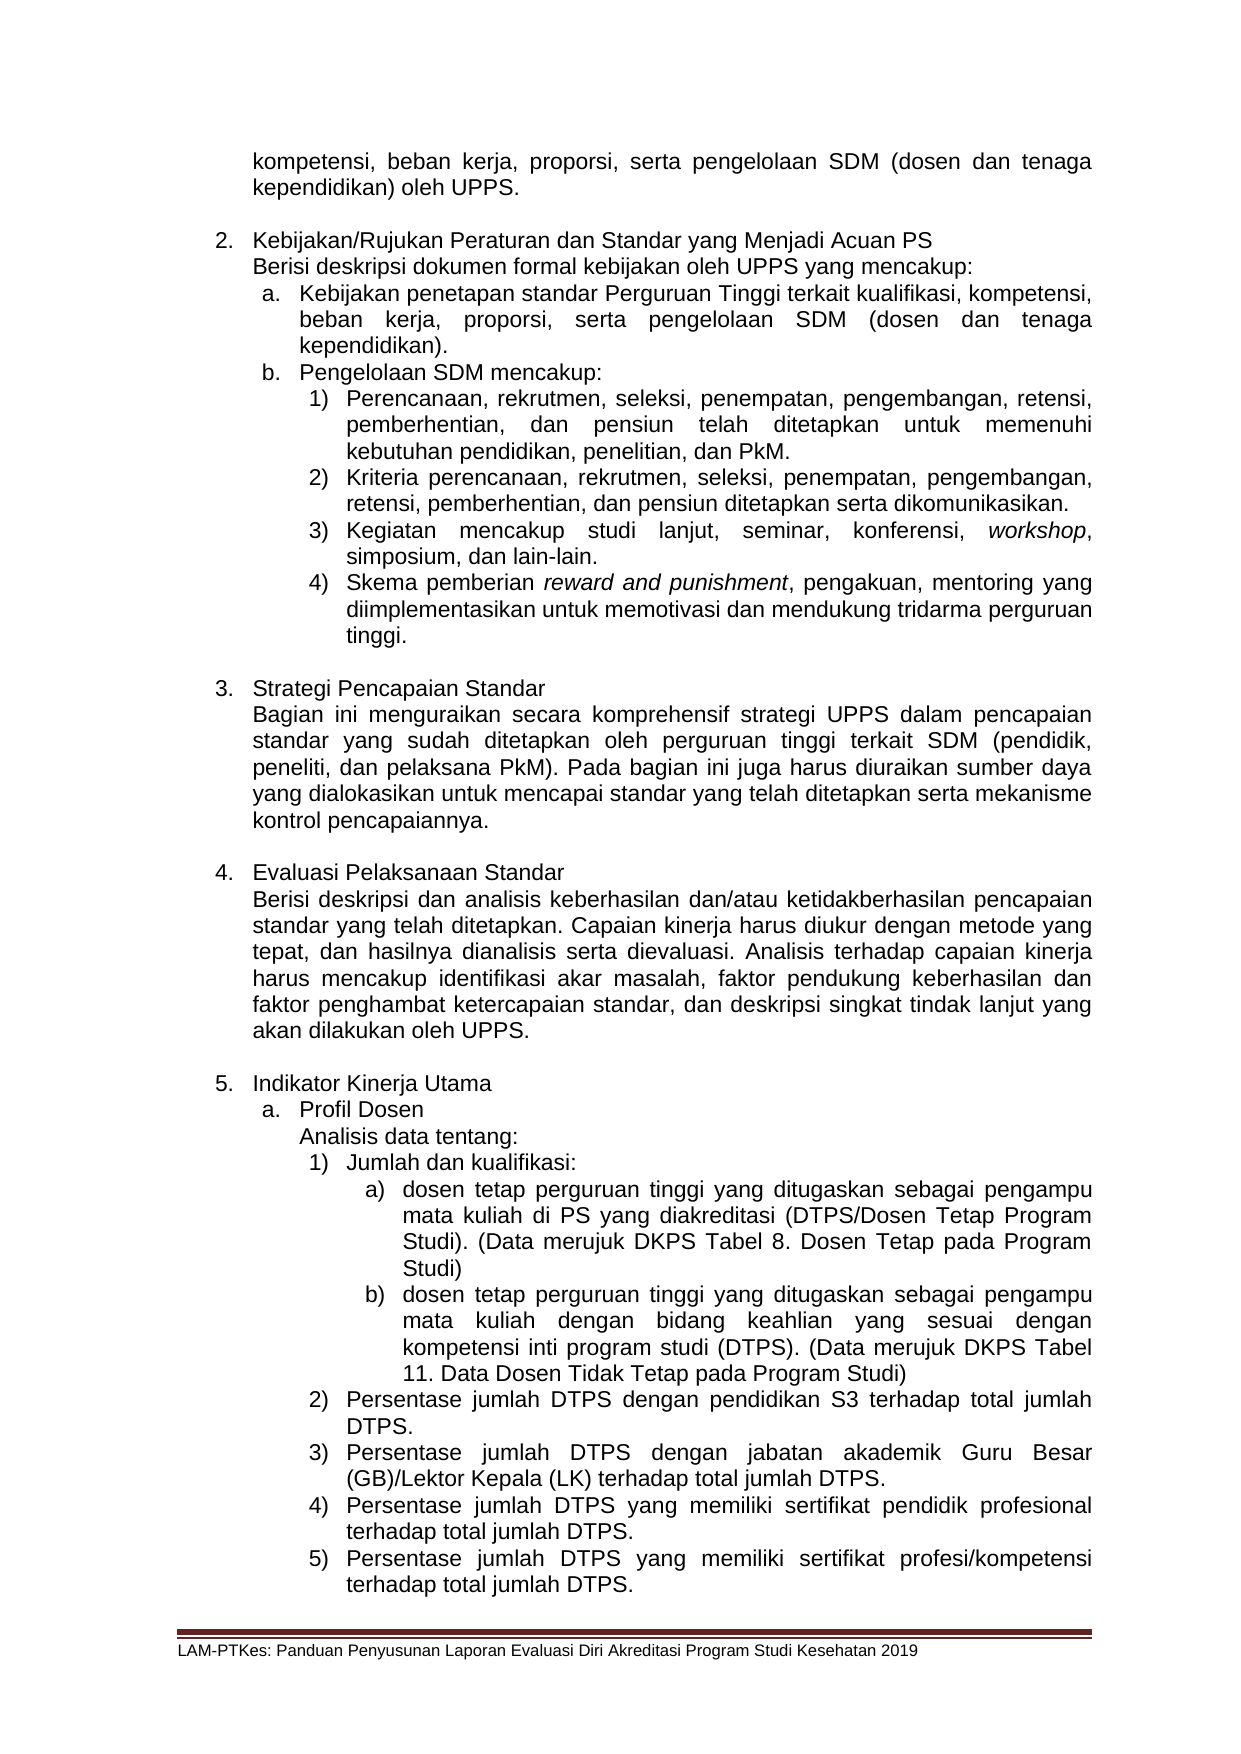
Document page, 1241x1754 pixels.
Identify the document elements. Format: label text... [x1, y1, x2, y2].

list Kebijakan penetapan standar Perguruan Tinggi terkait kualifikasi, kompetensi, beban kerja, proporsi, serta pengelolaan SDM (dosen dan tenaga kependidikan). [262, 279, 1092, 358]
list Pengelolaan SDM mencakup: [262, 358, 1092, 385]
list Strategi Pencapaian Standar [215, 675, 1092, 701]
text Analisis data tentang: [299, 1123, 1092, 1149]
list Perencanaan, rekrutmen, seleksi, penempatan, pengembangan, retensi, pemberhentian, dan pensiun telah ditetapkan untuk memenuhi kebutuhan pendidikan, penelitian, dan PkM. [308, 385, 1092, 464]
list Kegiatan mencakup studi lanjut, seminar, konferensi, workshop, simposium, dan lain-lain. [308, 517, 1092, 569]
list Persentase jumlah DTPS dengan pendidikan S3 terhadap total jumlah DTPS. [308, 1386, 1092, 1439]
list Profil Dosen [262, 1096, 1092, 1123]
list Persentase jumlah DTPS yang memiliki sertifikat pendidik profesional terhadap total jumlah DTPS. [308, 1492, 1092, 1544]
text Bagian ini menguraikan secara komprehensif strategi UPPS dalam pencapaian standar yang sudah ditetapkan oleh perguruan tinggi terkait SDM (pendidik, peneliti, dan pelaksana PkM). Pada bagian ini juga harus diuraikan sumber daya yang dialokasikan untuk mencapai standar yang telah ditetapkan serta mekanisme kontrol pencapaiannya. [252, 701, 1092, 833]
list Evaluasi Pelaksanaan Standar [215, 859, 1092, 886]
list dosen tetap perguruan tinggi yang ditugaskan sebagai pengampu mata kuliah dengan bidang keahlian yang sesuai dengan kompetensi inti program studi (DTPS). (Data merujuk DKPS Tabel 11. Data Dosen Tidak Tetap pada Program Studi) [365, 1281, 1092, 1386]
list dosen tetap perguruan tinggi yang ditugaskan sebagai pengampu mata kuliah di PS yang diakreditasi (DTPS/Dosen Tetap Program Studi). (Data merujuk DKPS Tabel 8. Dosen Tetap pada Program Studi) [365, 1176, 1092, 1281]
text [252, 148, 1092, 200]
list Persentase jumlah DTPS dengan jabatan akademik Guru Besar (GB)/Lektor Kepala (LK) terhadap total jumlah DTPS. [308, 1439, 1092, 1492]
list Persentase jumlah DTPS yang memiliki sertifikat profesi/kompetensi terhadap total jumlah DTPS. [308, 1544, 1092, 1597]
list Kebijakan/Rujukan Peraturan dan Standar yang Menjadi Acuan PS [215, 227, 1092, 253]
text Berisi deskripsi dan analisis keberhasilan dan/atau ketidakberhasilan pencapaian standar yang telah ditetapkan. Capaian kinerja harus diukur dengan metode yang tepat, dan hasilnya dianalisis serta dievaluasi. Analisis terhadap capaian kinerja harus mencakup identifikasi akar masalah, faktor pendukung keberhasilan dan faktor penghambat ketercapaian standar, dan deskripsi singkat tindak lanjut yang akan dilakukan oleh UPPS. [252, 886, 1092, 1044]
text Berisi deskripsi dokumen formal kebijakan oleh UPPS yang mencakup: [252, 253, 1092, 279]
list Kriteria perencanaan, rekrutmen, seleksi, penempatan, pengembangan, retensi, pemberhentian, dan pensiun ditetapkan serta dikomunikasikan. [308, 464, 1092, 517]
list Jumlah dan kualifikasi: [308, 1149, 1092, 1176]
list Skema pemberian reward and punishment, pengakuan, mentoring yang diimplementasikan untuk memotivasi dan mendukung tridarma perguruan tinggi. [308, 569, 1092, 648]
list Indikator Kinerja Utama [215, 1070, 1092, 1096]
